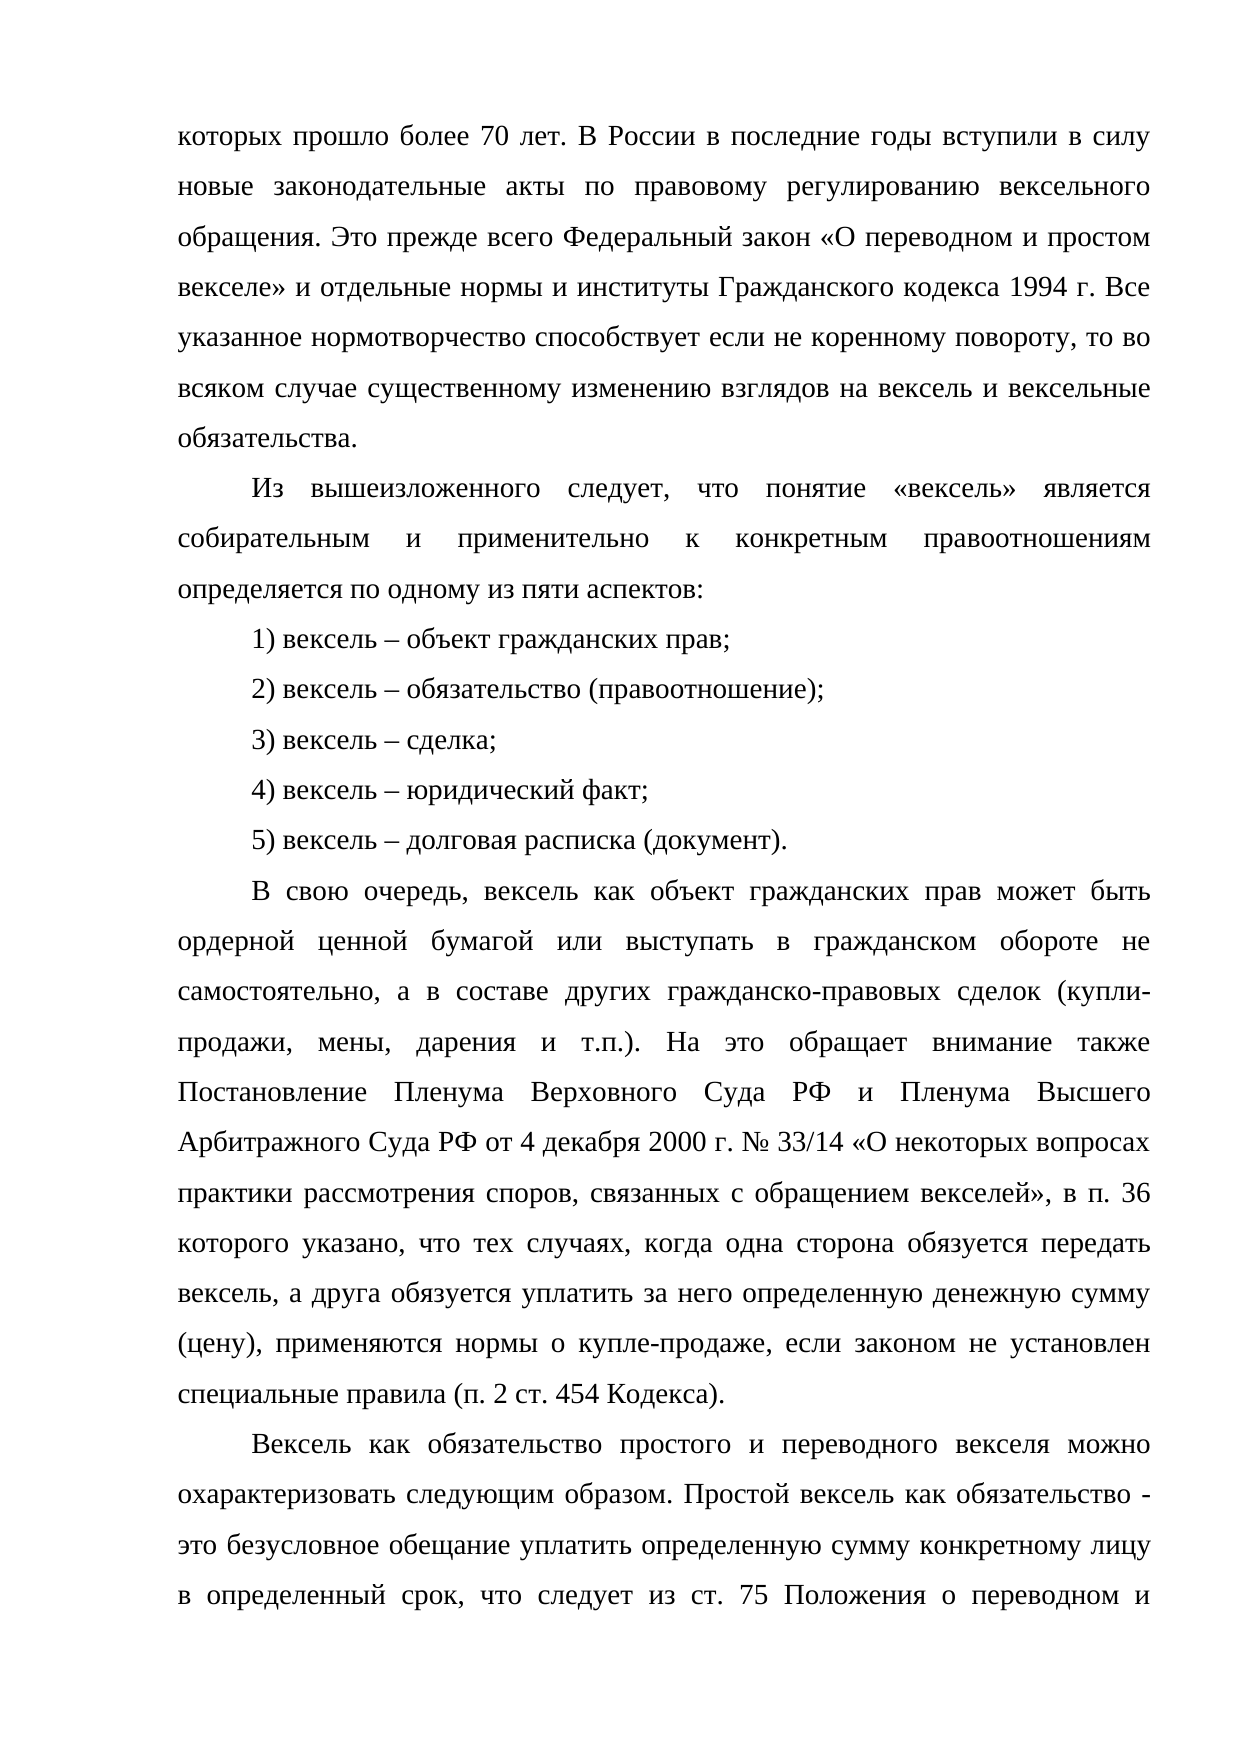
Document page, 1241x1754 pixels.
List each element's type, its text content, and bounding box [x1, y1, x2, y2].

text 2) вексель – обязательство (правоотношение); [177, 672, 1152, 705]
text 3) вексель – сделка; [177, 722, 1152, 755]
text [177, 1426, 1152, 1611]
text 1) вексель – объект гражданских прав; [177, 621, 1152, 655]
text Из вышеизложенного следует, что понятие «вексель» является собирательным и применительно к конкретным правоотношениям определяется по одному из пяти аспектов: [177, 470, 1152, 604]
text 5) вексель – долговая расписка (документ). [177, 822, 1152, 856]
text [177, 118, 1152, 453]
text В свою очередь, вексель как объект гражданских прав может быть ордерной ценной бумагой или выступать в гражданском обороте не самостоятельно, а в составе других гражданско-правовых сделок (купли-продажи, мены, дарения и т.п.). На это обращает внимание также Постановление Пленума Верховного Суда РФ и Пленума Высшего Арбитражного Суда РФ от 4 декабря 2000 г. № 33/14 «О некоторых вопросах практики рассмотрения споров, связанных с обращением векселей», в п. 36 которого указано, что тех случаях, когда одна сторона обязуется передать вексель, а друга обязуется уплатить за него определенную денежную сумму (цену), применяются нормы о купле-продаже, если законом не установлен специальные правила (п. 2 ст. 454 Кодекса). [177, 873, 1152, 1409]
text 4) вексель – юридический факт; [177, 772, 1152, 806]
